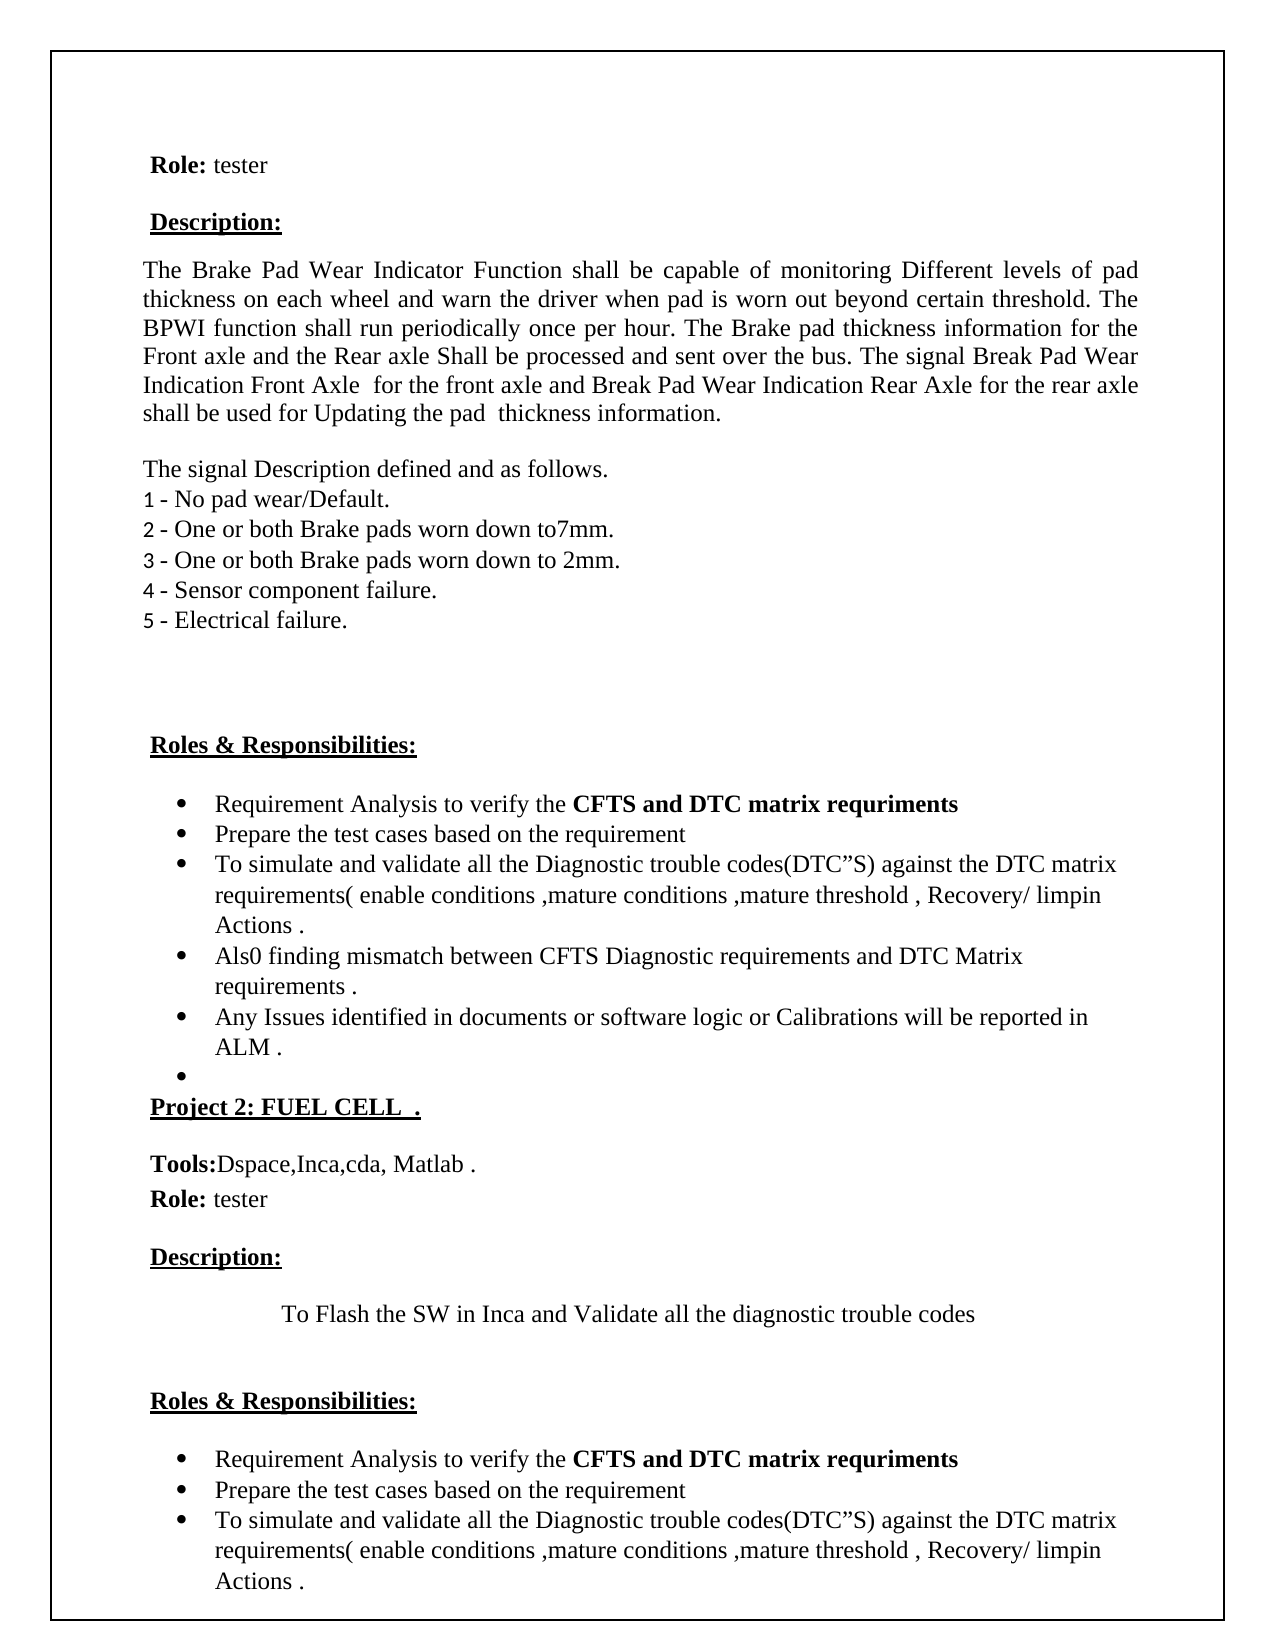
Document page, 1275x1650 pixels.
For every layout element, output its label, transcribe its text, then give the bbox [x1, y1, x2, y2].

text To Flash the SW in Inca and Validate all the diagnostic trouble codes [150, 1299, 1126, 1328]
list - One or both Brake pads worn down to 2mm. [143, 545, 1139, 574]
list Requirement Analysis to verify the CFTS and DTC matrix requriments [177, 788, 1139, 818]
list Als0 finding mismatch between CFTS Diagnostic requirements and DTC Matrix requirements . [177, 940, 1139, 1001]
subtitle Description: [150, 207, 1139, 236]
list Prepare the test cases based on the requirement [177, 818, 1139, 848]
text The Brake Pad Wear Indicator Function shall be capable of monitoring Different levels of pad thickness on each wheel and warn the driver when pad is worn out beyond certain threshold. The BPWI function shall run periodically once per hour. The Brake pad thickness information for the Front axle and the Rear axle Shall be processed and sent over the bus. The signal Break Pad Wear Indication Front Axle for the front axle and Break Pad Wear Indication Rear Axle for the rear axle shall be used for Updating the pad thickness information. [143, 256, 1139, 427]
text Role: tester [150, 1184, 1139, 1213]
list - Sensor component failure. [143, 575, 1139, 604]
subtitle Description: [150, 1242, 1139, 1270]
text Tools:Dspace,Inca,cda, Matlab . [150, 1149, 1139, 1178]
subtitle Roles & Responsibilities: [150, 730, 1139, 759]
text Role: tester [150, 150, 1139, 179]
list - No pad wear/Default. [143, 484, 1139, 513]
list - Electrical failure. [143, 605, 1139, 634]
list - One or both Brake pads worn down to7mm. [143, 514, 1139, 543]
subtitle Roles & Responsibilities: [150, 1386, 1139, 1414]
subtitle Project 2: FUEL CELL . [150, 1092, 1139, 1121]
list Requirement Analysis to verify the CFTS and DTC matrix requriments [177, 1443, 1139, 1474]
text The signal Description defined and as follows. [143, 454, 1139, 483]
list Any Issues identified in documents or software logic or Calibrations will be reported in ALM . [177, 1001, 1139, 1061]
list Prepare the test cases based on the requirement [177, 1474, 1139, 1504]
list To simulate and validate all the Diagnostic trouble codes(DTC”S) against the DTC matrix requirements( enable conditions ,mature conditions ,mature threshold , Recovery/ limpin Actions . [177, 848, 1139, 940]
list To simulate and validate all the Diagnostic trouble codes(DTC”S) against the DTC matrix requirements( enable conditions ,mature conditions ,mature threshold , Recovery/ limpin Actions . [177, 1504, 1139, 1596]
